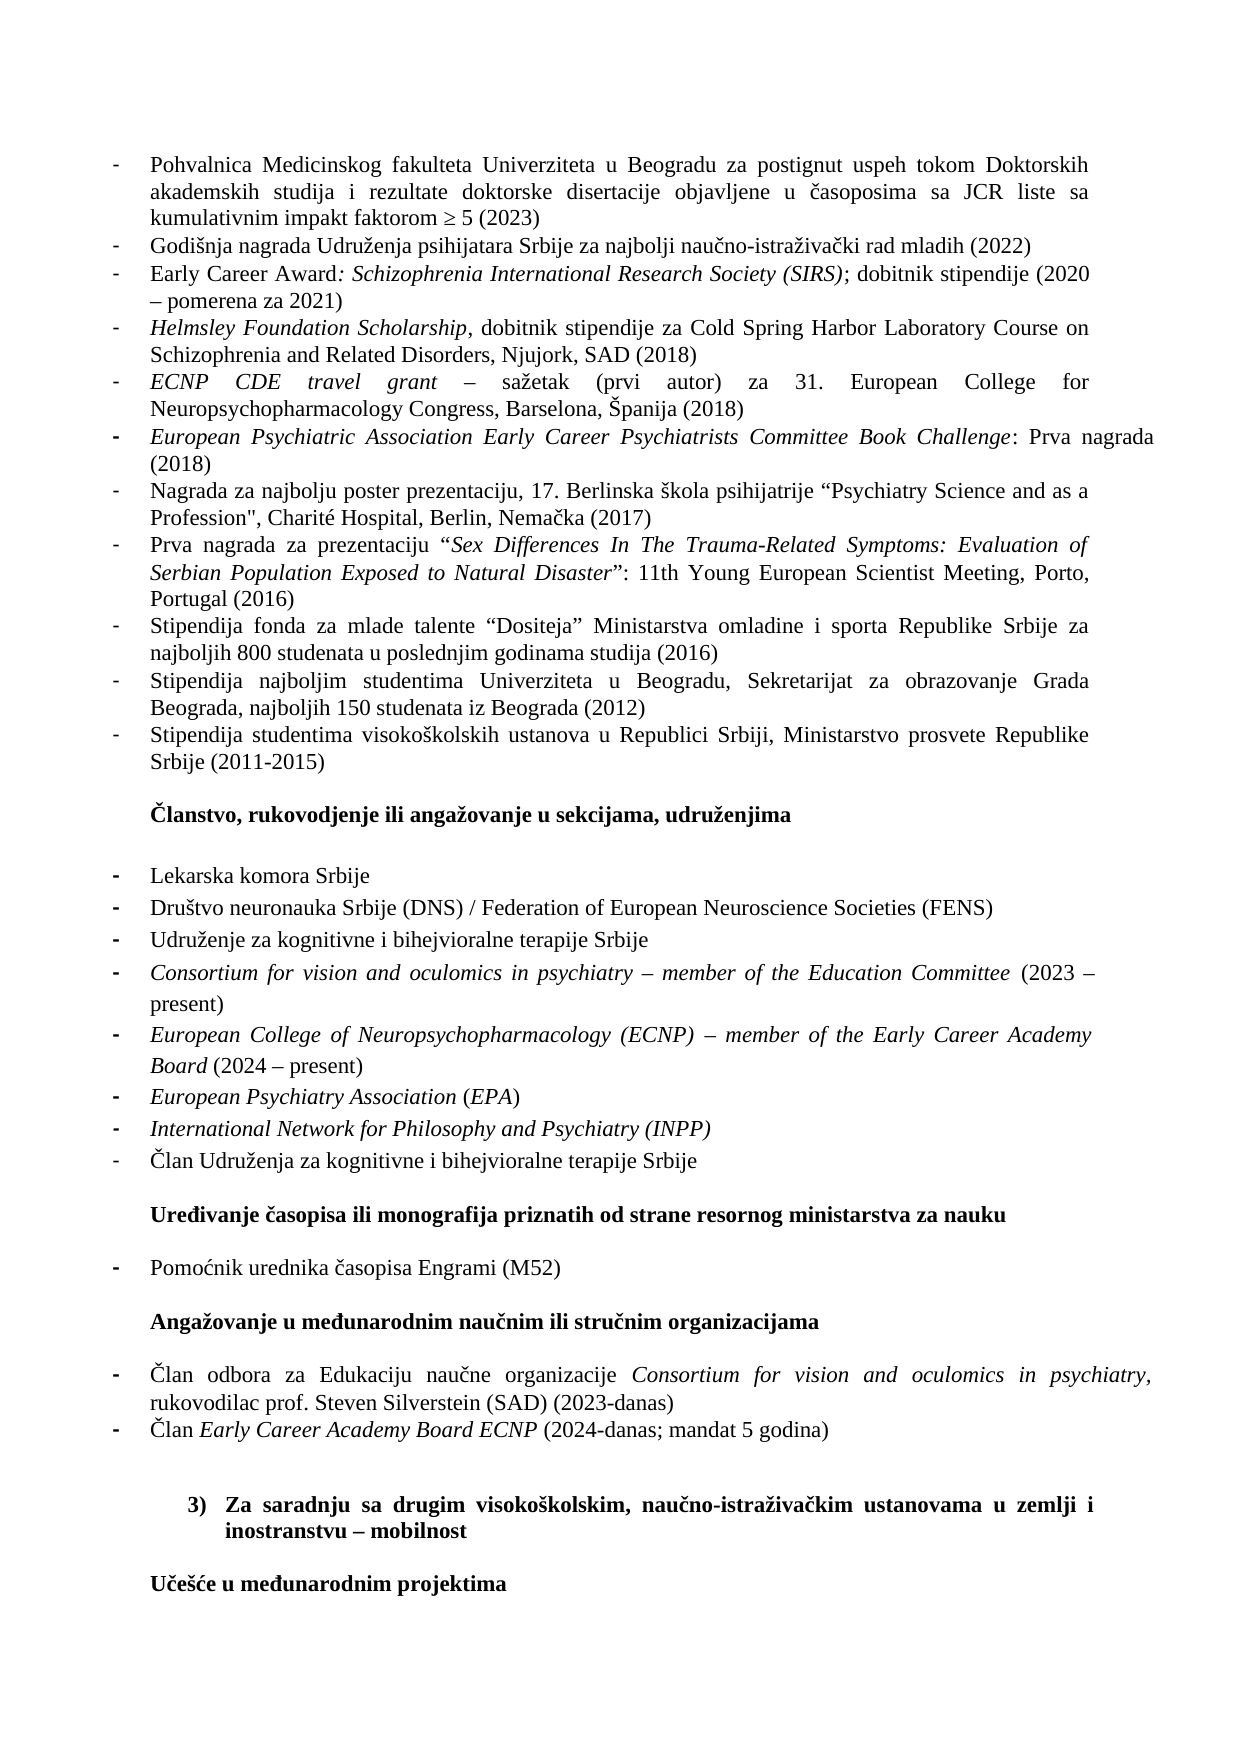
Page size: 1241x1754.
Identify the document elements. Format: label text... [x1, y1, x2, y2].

list Udruženje za kognitivne i bihejvioralne terapije Srbije [112, 926, 1095, 954]
list Nagrada za najbolju poster prezentaciju, 17. Berlinska škola psihijatrije “Psychiatry Science and as a Profession", Charité Hospital, Berlin, Nemačka (2017) [112, 476, 1090, 531]
list Za saradnju sa drugim visokoškolskim, naučno-istraživačkim ustanovama u zemlji i inostranstvu – mobilnost [187, 1491, 1095, 1544]
list Društvo neuronauka Srbije (DNS) / Federation of European Neuroscience Societies (FENS) [112, 893, 1095, 921]
text Uređivanje časopisa ili monografija priznatih od strane resornog ministarstva za nauku [150, 1201, 1154, 1227]
list International Network for Philosophy and Psychiatry (INPP) [112, 1114, 1095, 1142]
list Stipendija fonda za mlade talente “Dositeja” Ministarstva omladine i sporta Republike Srbije za najboljih 800 studenata u poslednjim godinama studija (2016) [112, 611, 1090, 666]
text Angažovanje u međunarodnim naučnim ili stručnim organizacijama [150, 1308, 1154, 1334]
text Učešće u međunarodnim projektima [150, 1570, 1090, 1596]
list European College of Neuropsychopharmacology (ECNP) – member of the Early Career Academy Board (2024 – present) [112, 1020, 1095, 1078]
list Early Career Award: Schizophrenia International Research Society (SIRS); dobitnik stipendije (2020 – pomerena za 2021) [112, 259, 1090, 313]
list Stipendija najboljim studentima Univerziteta u Beogradu, Sekretarijat za obrazovanje Grada Beograda, najboljih 150 studenata iz Beograda (2012) [112, 666, 1090, 720]
text Članstvo, rukovodjenje ili angažovanje u sekcijama, udruženjima [61, 801, 1095, 827]
list Član Early Career Academy Board ECNP (2024-danas; mandat 5 godina) [112, 1415, 1154, 1443]
list European Psychiatry Association (EPA) [112, 1082, 1095, 1110]
list Godišnja nagrada Udruženja psihijatara Srbije za najbolji naučno-istraživački rad mladih (2022) [112, 231, 1090, 259]
list Lekarska komora Srbije [112, 861, 1095, 889]
list Helmsley Foundation Scholarship, dobitnik stipendije za Cold Spring Harbor Laboratory Course on Schizophrenia and Related Disorders, Njujork, SAD (2018) [112, 313, 1090, 367]
list Stipendija studentima visokoškolskih ustanova u Republici Srbiji, Ministarstvo prosvete Republike Srbije (2011-2015) [112, 720, 1090, 774]
list Prva nagrada za prezentaciju “Sex Differences In The Trauma-Related Symptoms: Evaluation of Serbian Population Exposed to Natural Disaster”: 11th Young European Scientist Meeting, Porto, Portugal (2016) [112, 531, 1090, 611]
list Pomoćnik urednika časopisa Engrami (M52) [112, 1253, 1154, 1281]
list Član odbora za Edukaciju naučne organizacije Consortium for vision and oculomics in psychiatry, rukovodilac prof. Steven Silverstein (SAD) (2023-danas) [112, 1361, 1154, 1415]
list Član Udruženja za kognitivne i bihejvioralne terapije Srbije [112, 1146, 1154, 1174]
list Consortium for vision and oculomics in psychiatry – member of the Education Committee (2023 – present) [112, 958, 1095, 1016]
list Pohvalnica Medicinskog fakulteta Univerziteta u Beogradu za postignut uspeh tokom Doktorskih akademskih studija i rezultate doktorske disertacije objavljene u časoposima sa JCR liste sa kumulativnim impakt faktorom ≥ 5 (2023) [112, 150, 1090, 231]
list ECNP CDE travel grant – sažetak (prvi autor) za 31. European College for Neuropsychopharmacology Congress, Barselona, Španija (2018) [112, 367, 1090, 422]
list European Psychiatric Association Early Career Psychiatrists Committee Book Challenge: Prva nagrada (2018) [112, 422, 1154, 476]
